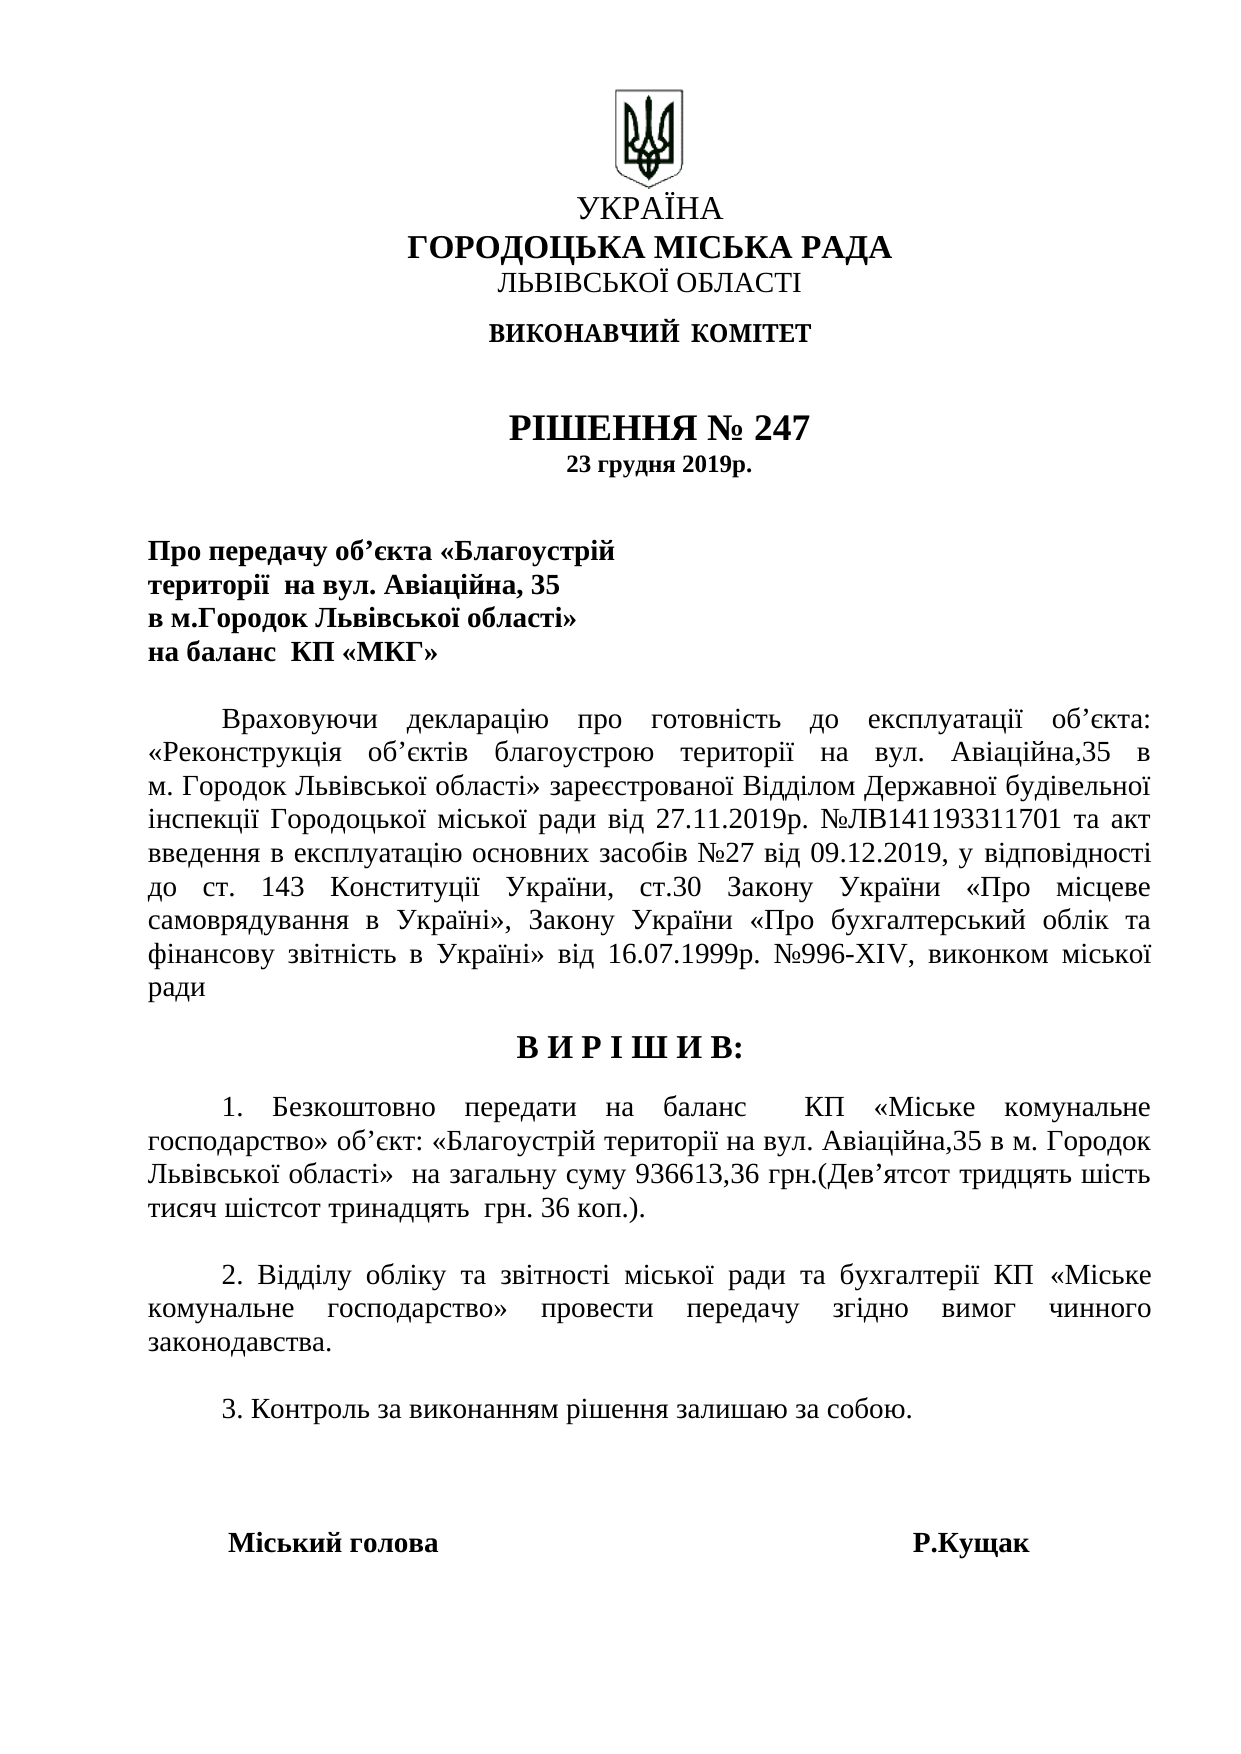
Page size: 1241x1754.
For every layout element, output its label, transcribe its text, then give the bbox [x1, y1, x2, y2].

text 3. Контроль за виконанням рішення залишаю за собою. [148, 1391, 1152, 1425]
text 2. Відділу обліку та звітності міської ради та бухгалтерії КП «Міське комунальне господарство» провести передачу згідно вимог чинного законодавства. [148, 1257, 1152, 1358]
text РІШЕННЯ № 247 [148, 406, 1171, 449]
text в м.Городок Львівської області» [148, 600, 1152, 634]
text ЛЬВІВСЬКОЇ ОБЛАСТІ [148, 265, 1152, 299]
text УКРАЇНА [148, 188, 1152, 227]
text на баланс КП «МКГ» [148, 634, 1152, 667]
text ГОРОДОЦЬКА МІСЬКА РАДА [148, 227, 1152, 265]
text Про передачу об’єкта «Благоустрій [148, 533, 1152, 567]
picture [614, 88, 685, 189]
text В И Р І Ш И В: [423, 1027, 1152, 1065]
text 1. Безкоштовно передати на баланс КП «Міське комунальне господарство» об’єкт: «Благоустрій території на вул. Авіаційна,35 в м. Городок Львівської області» на загальну суму 936613,36 грн.(Дев’ятсот тридцять шість тисяч шістсот тринадцять грн. 36 коп.). [148, 1089, 1152, 1223]
text 23 грудня 2019р. [148, 449, 1171, 478]
text території на вул. Авіаційна, 35 [148, 567, 1152, 600]
text Враховуючи декларацію про готовність до експлуатації об’єкта: «Реконструкція об’єктів благоустрою території на вул. Авіаційна,35 в м. Городок Львівської області» зареєстрованої Відділом Державної будівельної інспекції Городоцької міської ради від 27.11.2019р. №ЛВ141193311701 та акт введення в експлуатацію основних засобів №27 від 09.12.2019, у відповідності до ст. 143 Конституції України, ст.30 Закону України «Про місцеве самоврядування в Україні», Закону України «Про бухгалтерський облік та фінансову звітність в Україні» від 16.07.1999р. №996-ХІV, виконком міської ради [148, 701, 1152, 1003]
text ВИКОНАВЧИЙ КОМІТЕТ [148, 319, 1152, 348]
text Міський голова Р.Кущак [148, 1525, 1152, 1559]
